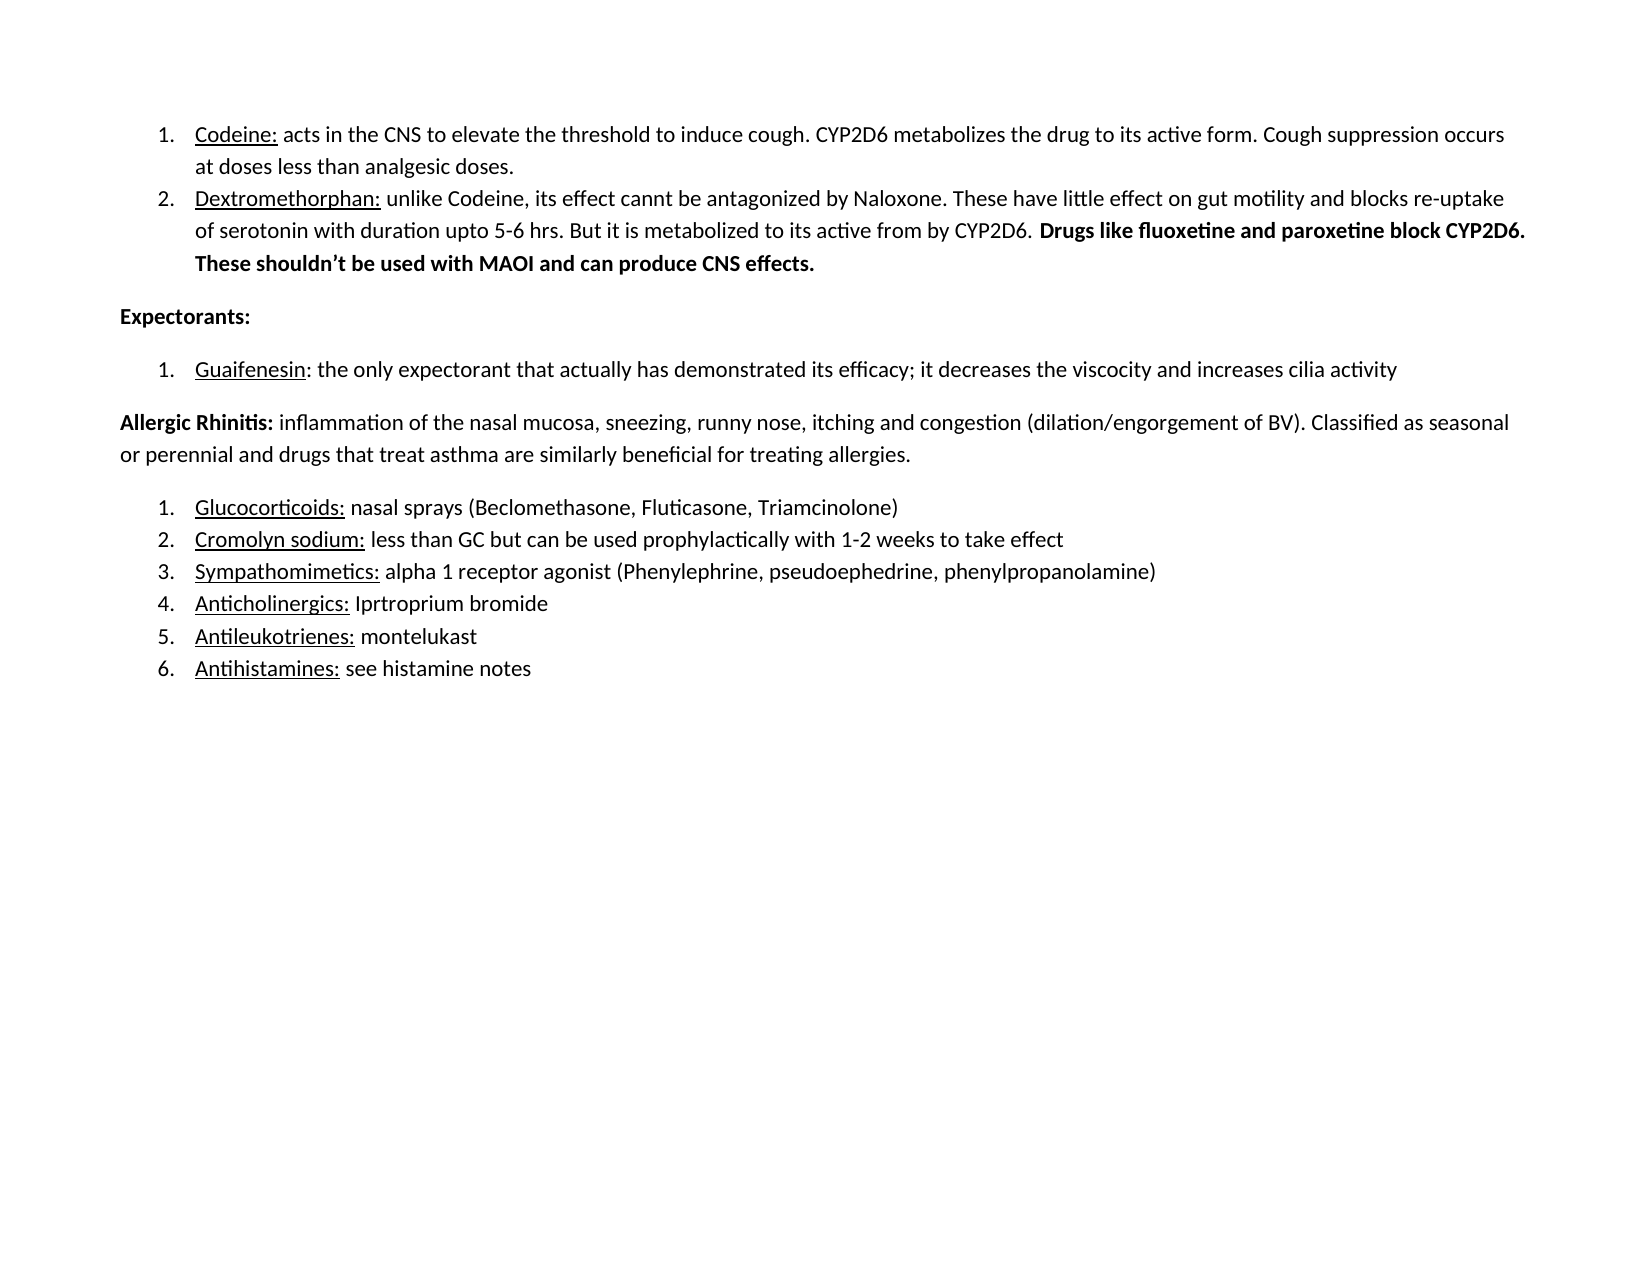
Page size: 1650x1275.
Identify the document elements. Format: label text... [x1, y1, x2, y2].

list Guaifenesin: the only expectorant that actually has demonstrated its efficacy; it decreases the viscocity and increases cilia activity [157, 355, 1530, 383]
list Cromolyn sodium: less than GC but can be used prophylactically with 1-2 weeks to take effect [157, 525, 1530, 553]
text Expectorants: [120, 302, 1530, 330]
list Antileukotrienes: montelukast [157, 622, 1530, 650]
list Codeine: acts in the CNS to elevate the threshold to induce cough. CYP2D6 metabolizes the drug to its active form. Cough suppression occurs at doses less than analgesic doses. [157, 120, 1530, 180]
list Glucocorticoids: nasal sprays (Beclomethasone, Fluticasone, Triamcinolone) [157, 493, 1530, 521]
list Dextromethorphan: unlike Codeine, its effect cannt be antagonized by Naloxone. These have little effect on gut motility and blocks re-uptake of serotonin with duration upto 5-6 hrs. But it is metabolized to its active from by CYP2D6. Drugs like fluoxetine and paroxetine block CYP2D6. These shouldn’t be used with MAOI and can produce CNS effects. [157, 184, 1530, 277]
list Anticholinergics: Iprtroprium bromide [157, 589, 1530, 618]
text Allergic Rhinitis: inflammation of the nasal mucosa, sneezing, runny nose, itching and congestion (dilation/engorgement of BV). Classified as seasonal or perennial and drugs that treat asthma are similarly beneficial for treating allergies. [120, 408, 1530, 468]
list Sympathomimetics: alpha 1 receptor agonist (Phenylephrine, pseudoephedrine, phenylpropanolamine) [157, 557, 1530, 585]
list Antihistamines: see histamine notes [157, 654, 1530, 682]
